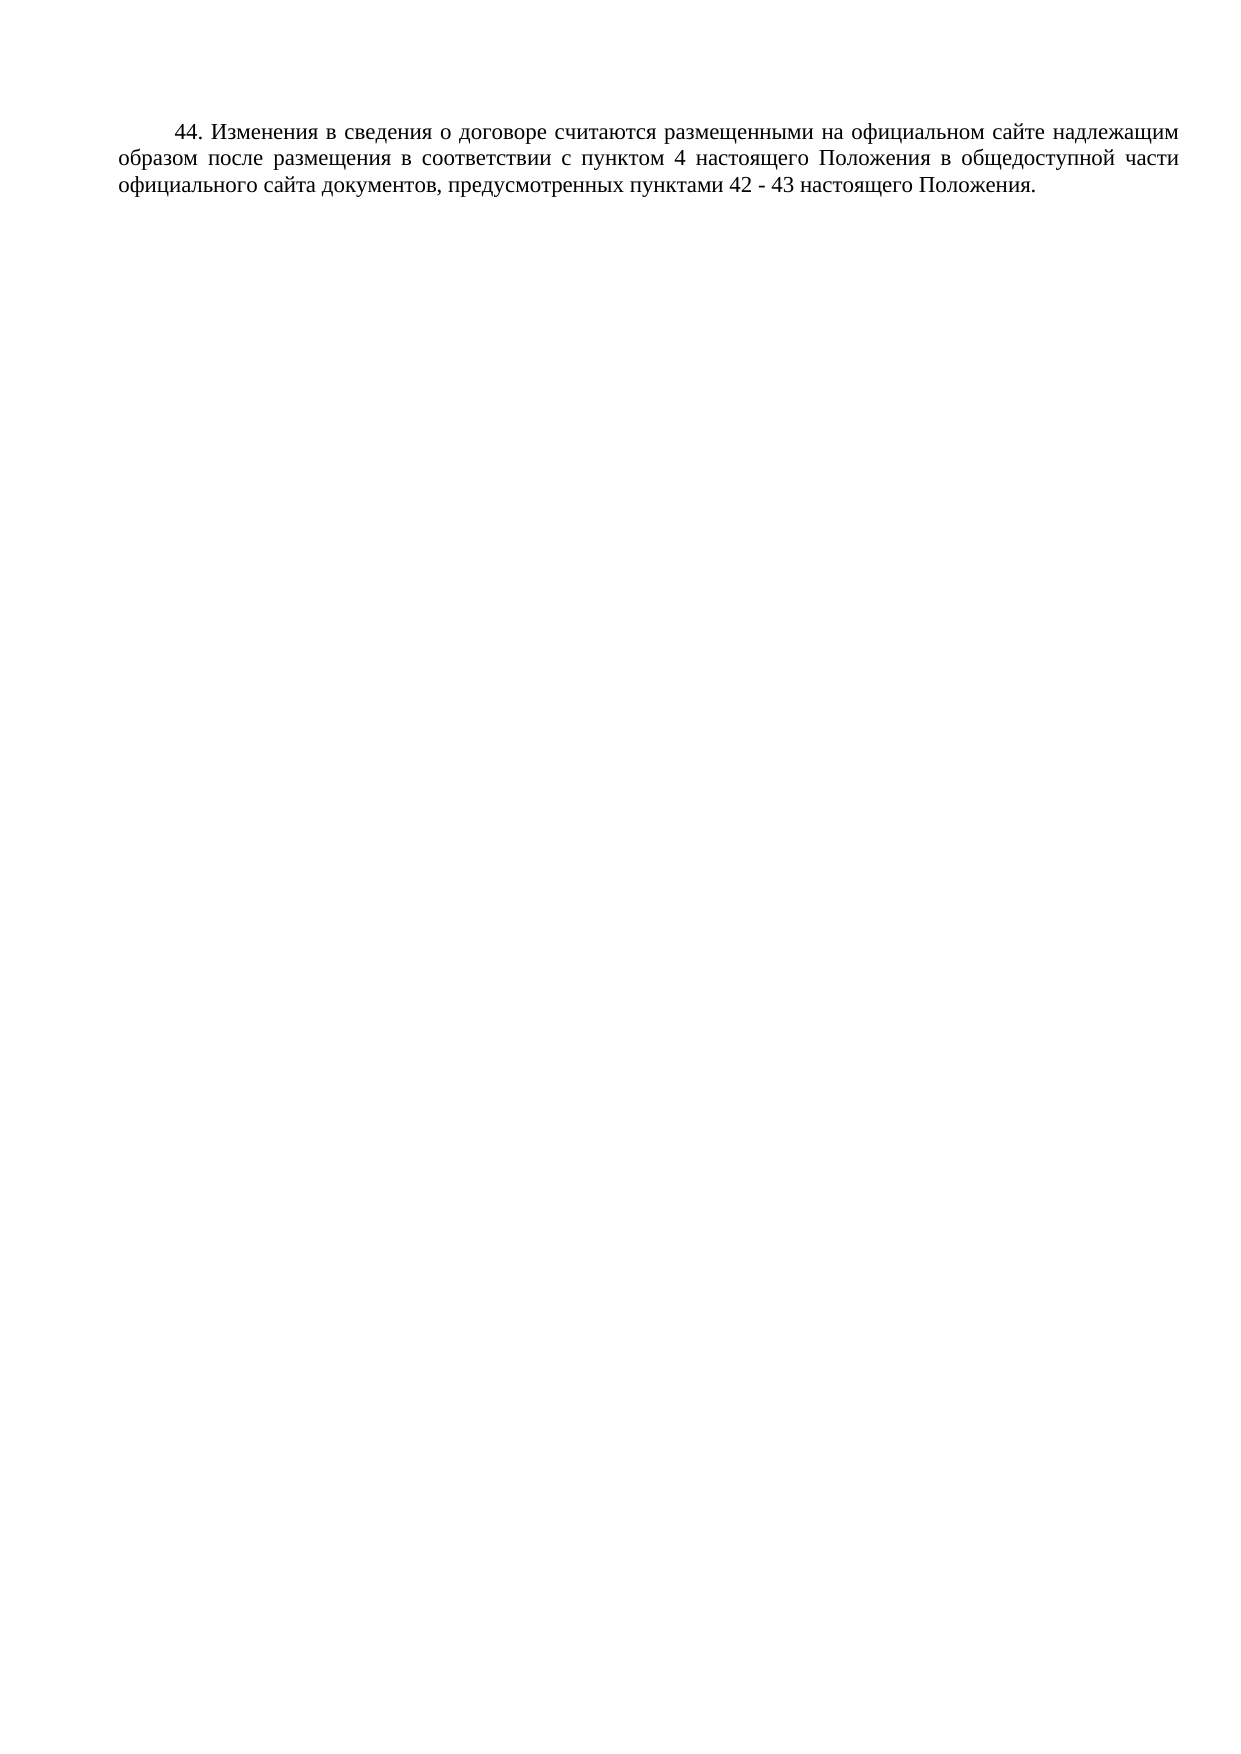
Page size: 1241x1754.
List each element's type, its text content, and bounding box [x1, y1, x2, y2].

text 44. Изменения в сведения о договоре считаются размещенными на официальном сайте надлежащим образом после размещения в соответствии с пунктом 4 настоящего Положения в общедоступной части официального сайта документов, предусмотренных пунктами 42 - 43 настоящего Положения. [118, 118, 1181, 197]
